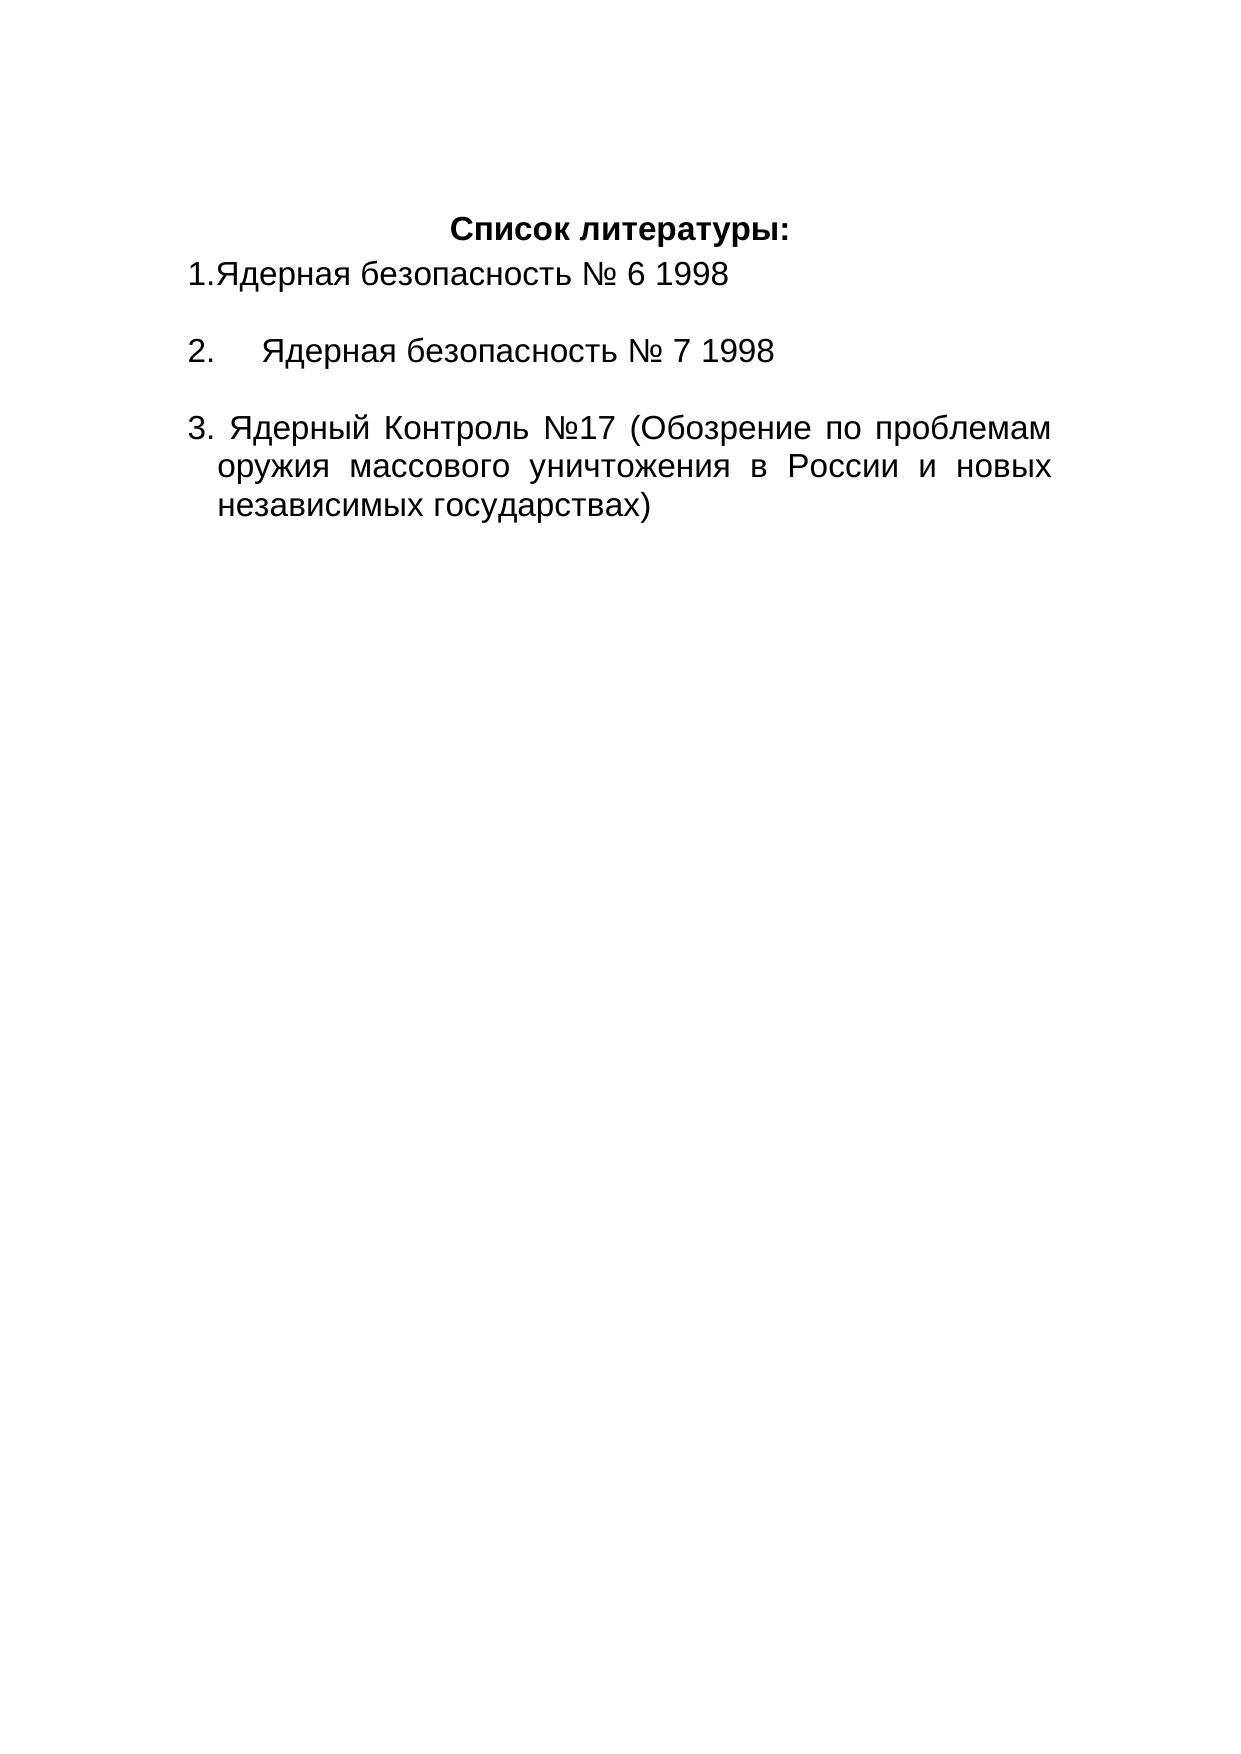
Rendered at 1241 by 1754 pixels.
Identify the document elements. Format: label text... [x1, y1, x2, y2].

list Ядерная безопасность № 7 1998 [187, 330, 1053, 369]
text Список литературы: [187, 208, 1053, 247]
text 1.Ядерная безопасность № 6 1998 [187, 253, 1053, 292]
text 3. Ядерный Контроль №17 (Обозрение по проблемам оружия массового уничтожения в России и новых независимых государствах) [187, 407, 1053, 523]
